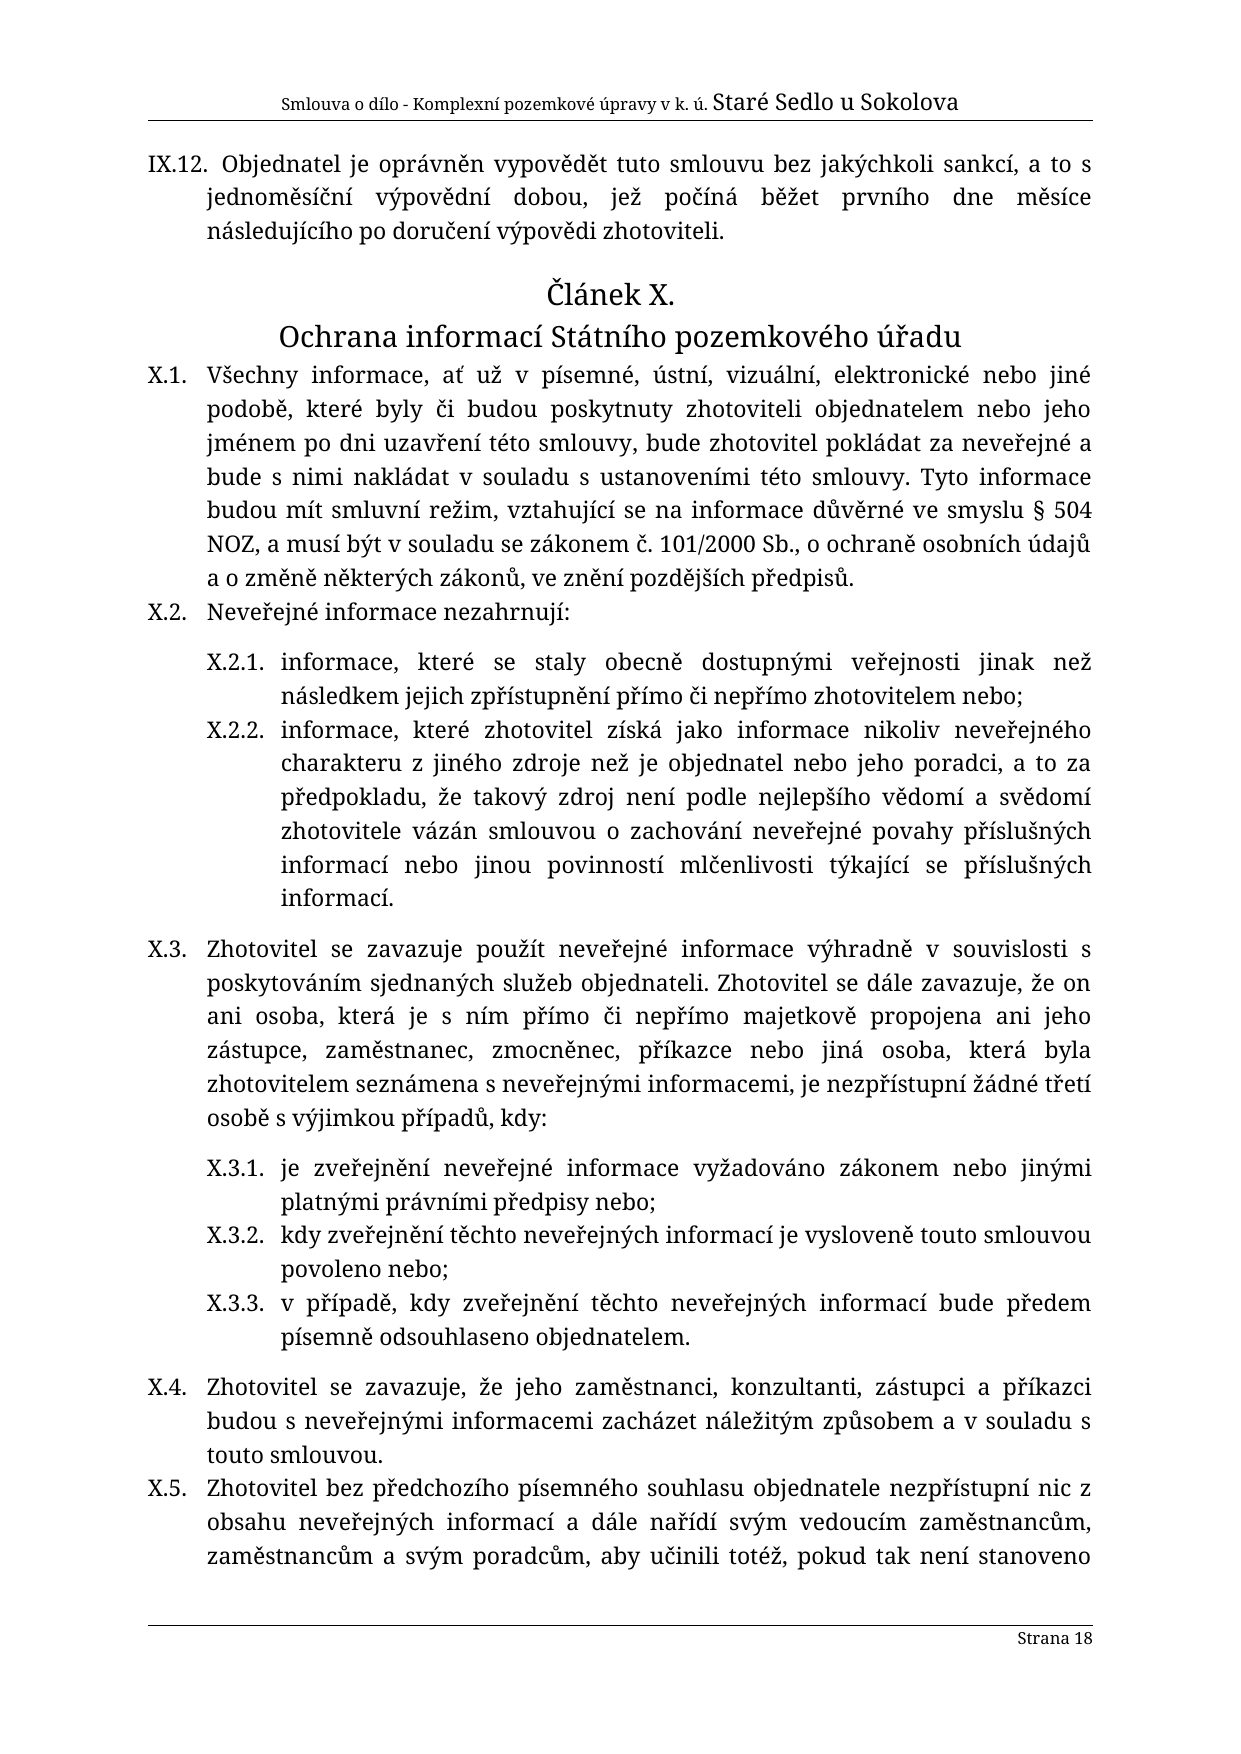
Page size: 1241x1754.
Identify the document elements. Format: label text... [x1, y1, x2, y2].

list Neveřejné informace nezahrnují: [148, 596, 1093, 627]
text v případě, kdy zveřejnění těchto neveřejných informací bude předem písemně odsouhlaseno objednatelem. [207, 1287, 1093, 1352]
text je zveřejnění neveřejné informace vyžadováno zákonem nebo jinými platnými právními předpisy nebo; [207, 1152, 1093, 1217]
text informace, které zhotovitel získá jako informace nikoliv neveřejného charakteru z jiného zdroje než je objednatel nebo jeho poradci, a to za předpokladu, že takový zdroj není podle nejlepšího vědomí a svědomí zhotovitele vázán smlouvou o zachování neveřejné povahy příslušných informací nebo jinou povinností mlčenlivosti týkající se příslušných informací. [207, 714, 1093, 914]
list Všechny informace, ať už v písemné, ústní, vizuální, elektronické nebo jiné podobě, které byly či budou poskytnuty zhotoviteli objednatelem nebo jeho jménem po dni uzavření této smlouvy, bude zhotovitel pokládat za neveřejné a bude s nimi nakládat v souladu s ustanoveními této smlouvy. Tyto informace budou mít smluvní režim, vztahující se na informace důvěrné ve smyslu § 504 NOZ, a musí být v souladu se zákonem č. 101/2000 Sb., o ochraně osobních údajů a o změně některých zákonů, ve znění pozdějších předpisů. [148, 359, 1093, 593]
text informace, které se staly obecně dostupnými veřejnosti jinak než následkem jejich zpřístupnění přímo či nepřímo zhotovitelem nebo; [207, 646, 1093, 711]
list Zhotovitel se zavazuje použít neveřejné informace výhradně v souvislosti s poskytováním sjednaných služeb objednateli. Zhotovitel se dále zavazuje, že on ani osoba, která je s ním přímo či nepřímo majetkově propojena ani jeho zástupce, zaměstnanec, zmocněnec, příkazce nebo jiná osoba, která byla zhotovitelem seznámena s neveřejnými informacemi, je nezpřístupní žádné třetí osobě s výjimkou případů, kdy: [148, 933, 1093, 1133]
list Objednatel je oprávněn vypovědět tuto smlouvu bez jakýchkoli sankcí, a to s jednoměsíční výpovědní dobou, jež počíná běžet prvního dne měsíce následujícího po doručení výpovědi zhotoviteli. [148, 148, 1093, 246]
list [148, 1472, 1093, 1571]
list Zhotovitel se zavazuje, že jeho zaměstnanci, konzultanti, zástupci a příkazci budou s neveřejnými informacemi zacházet náležitým způsobem a v souladu s touto smlouvou. [148, 1371, 1093, 1470]
text kdy zveřejnění těchto neveřejných informací je vysloveně touto smlouvou povoleno nebo; [207, 1219, 1093, 1284]
subtitle Ochrana informací Státního pozemkového úřadu [148, 274, 1093, 356]
